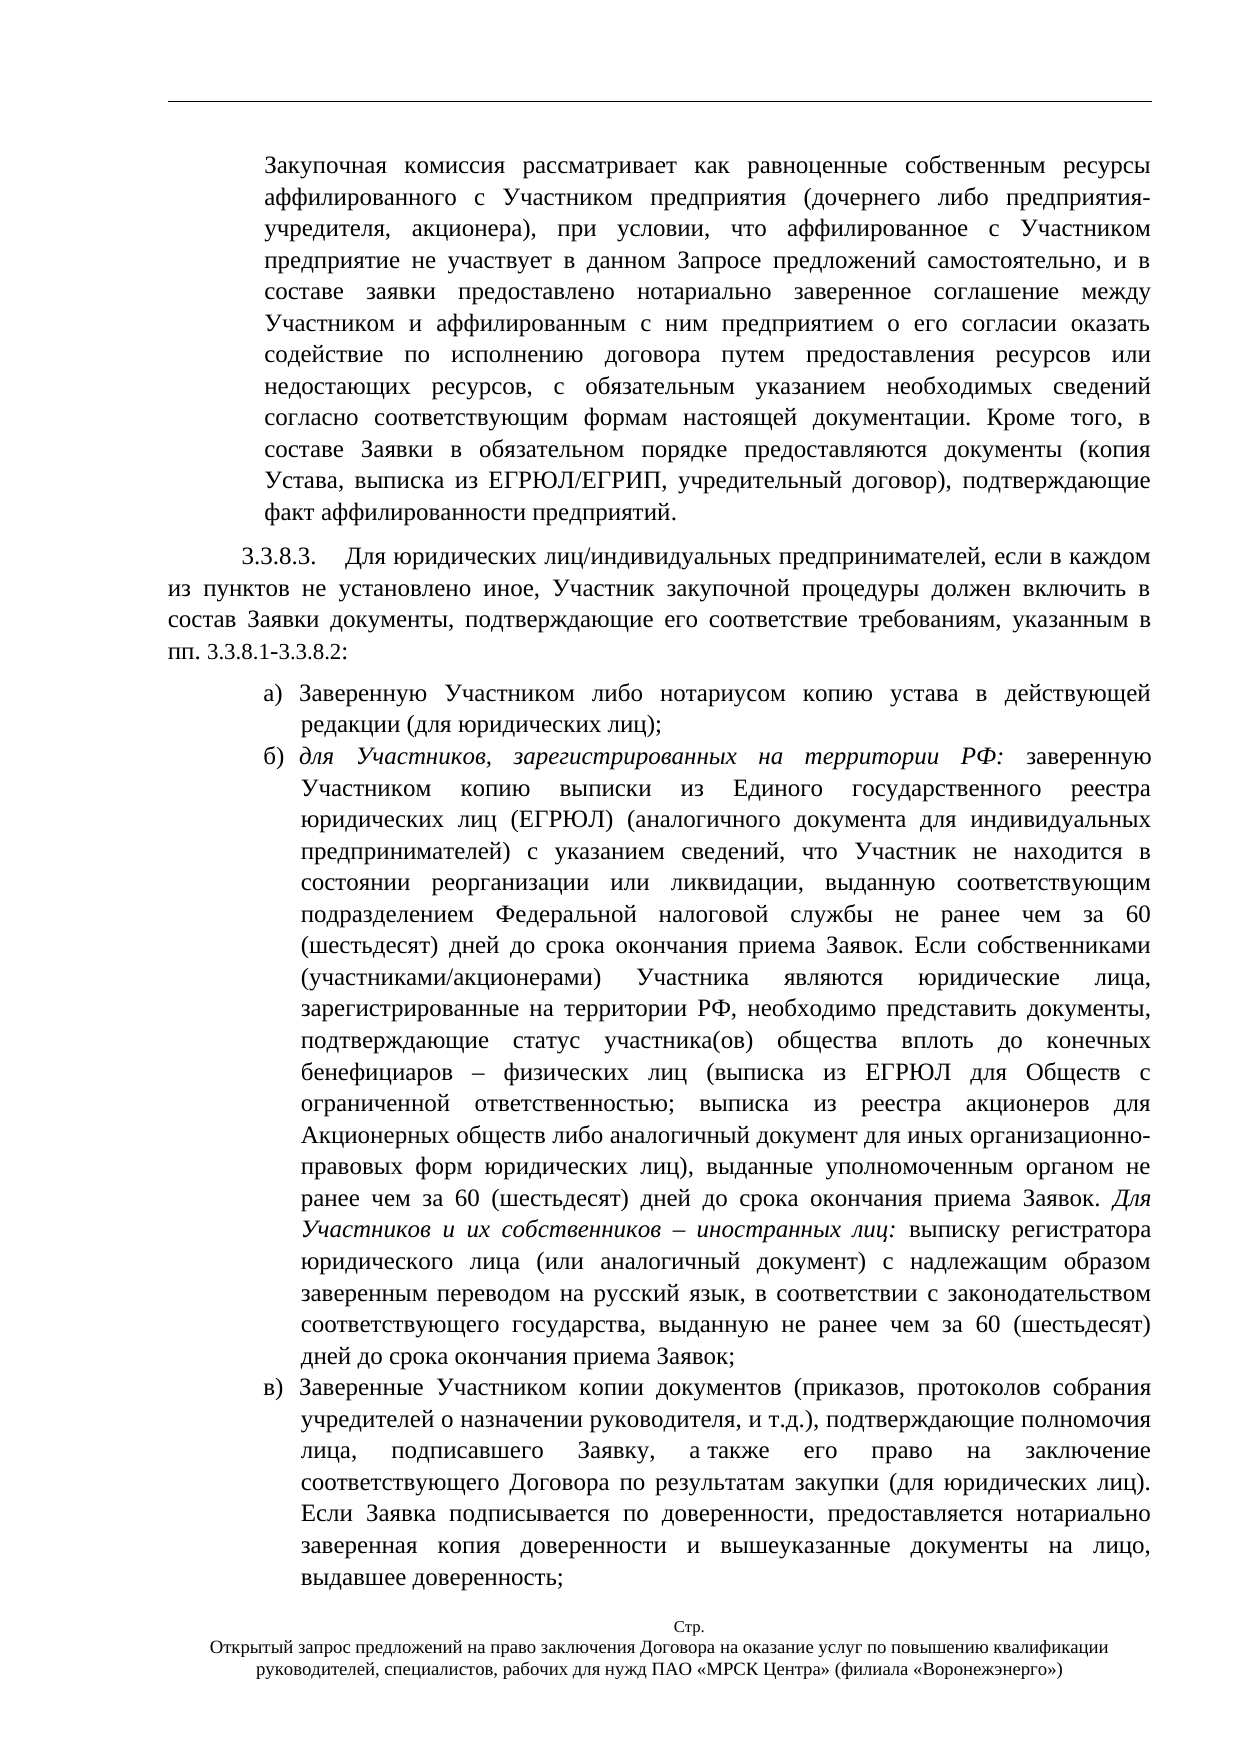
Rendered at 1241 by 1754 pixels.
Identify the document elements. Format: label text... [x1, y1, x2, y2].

list Для юридических лиц/индивидуальных предпринимателей, если в каждом из пунктов не установлено иное, Участник закупочной процедуры должен включить в состав Заявки документы, подтверждающие его соответствие требованиям, указанным в пп. 3.3.8.1-3.3.8.2: [168, 541, 1152, 665]
list Заверенную Участником либо нотариусом копию устава в действующей редакции (для юридических лиц); [263, 678, 1152, 738]
text Закупочная комиссия рассматривает как равноценные собственным ресурсы аффилированного с Участником предприятия (дочернего либо предприятия-учредителя, акционера), при условии, что аффилированное с Участником предприятие не участвует в данном Запросе предложений самостоятельно, и в составе заявки предоставлено нотариально заверенное соглашение между Участником и аффилированным с ним предприятием о его согласии оказать содействие по исполнению договора путем предоставления ресурсов или недостающих ресурсов, с обязательным указанием необходимых сведений согласно соответствующим формам настоящей документации. Кроме того, в составе Заявки в обязательном порядке предоставляются документы (копия Устава, выписка из ЕГРЮЛ/ЕГРИП, учредительный договор), подтверждающие факт аффилированности предприятий. [264, 150, 1152, 526]
list Заверенные Участником копии документов (приказов, протоколов собрания учредителей о назначении руководителя, и т.д.), подтверждающие полномочия лица, подписавшего Заявку, а также его право на заключение соответствующего Договора по результатам закупки (для юридических лиц). Если Заявка подписывается по доверенности, предоставляется нотариально заверенная копия доверенности и вышеуказанные документы на лицо, выдавшее доверенность; [263, 1372, 1152, 1590]
list для Участников, зарегистрированных на территории РФ: заверенную Участником копию выписки из Единого государственного реестра юридических лиц (ЕГРЮЛ) (аналогичного документа для индивидуальных предпринимателей) с указанием сведений, что Участник не находится в состоянии реорганизации или ликвидации, выданную соответствующим подразделением Федеральной налоговой службы не ранее чем за 60 (шестьдесят) дней до срока окончания приема Заявок. Если собственниками (участниками/акционерами) Участника являются юридические лица, зарегистрированные на территории РФ, необходимо представить документы, подтверждающие статус участника(ов) общества вплоть до конечных бенефициаров – физических лиц (выписка из ЕГРЮЛ для Обществ с ограниченной ответственностью; выписка из реестра акционеров для Акционерных обществ либо аналогичный документ для иных организационно-правовых форм юридических лиц), выданные уполномоченным органом не ранее чем за 60 (шестьдесят) дней до срока окончания приема Заявок. Для Участников и их собственников – иностранных лиц: выписку регистратора юридического лица (или аналогичный документ) с надлежащим образом заверенным переводом на русский язык, в соответствии с законодательством соответствующего государства, выданную не ранее чем за 60 (шестьдесят) дней до срока окончания приема Заявок; [263, 741, 1152, 1369]
